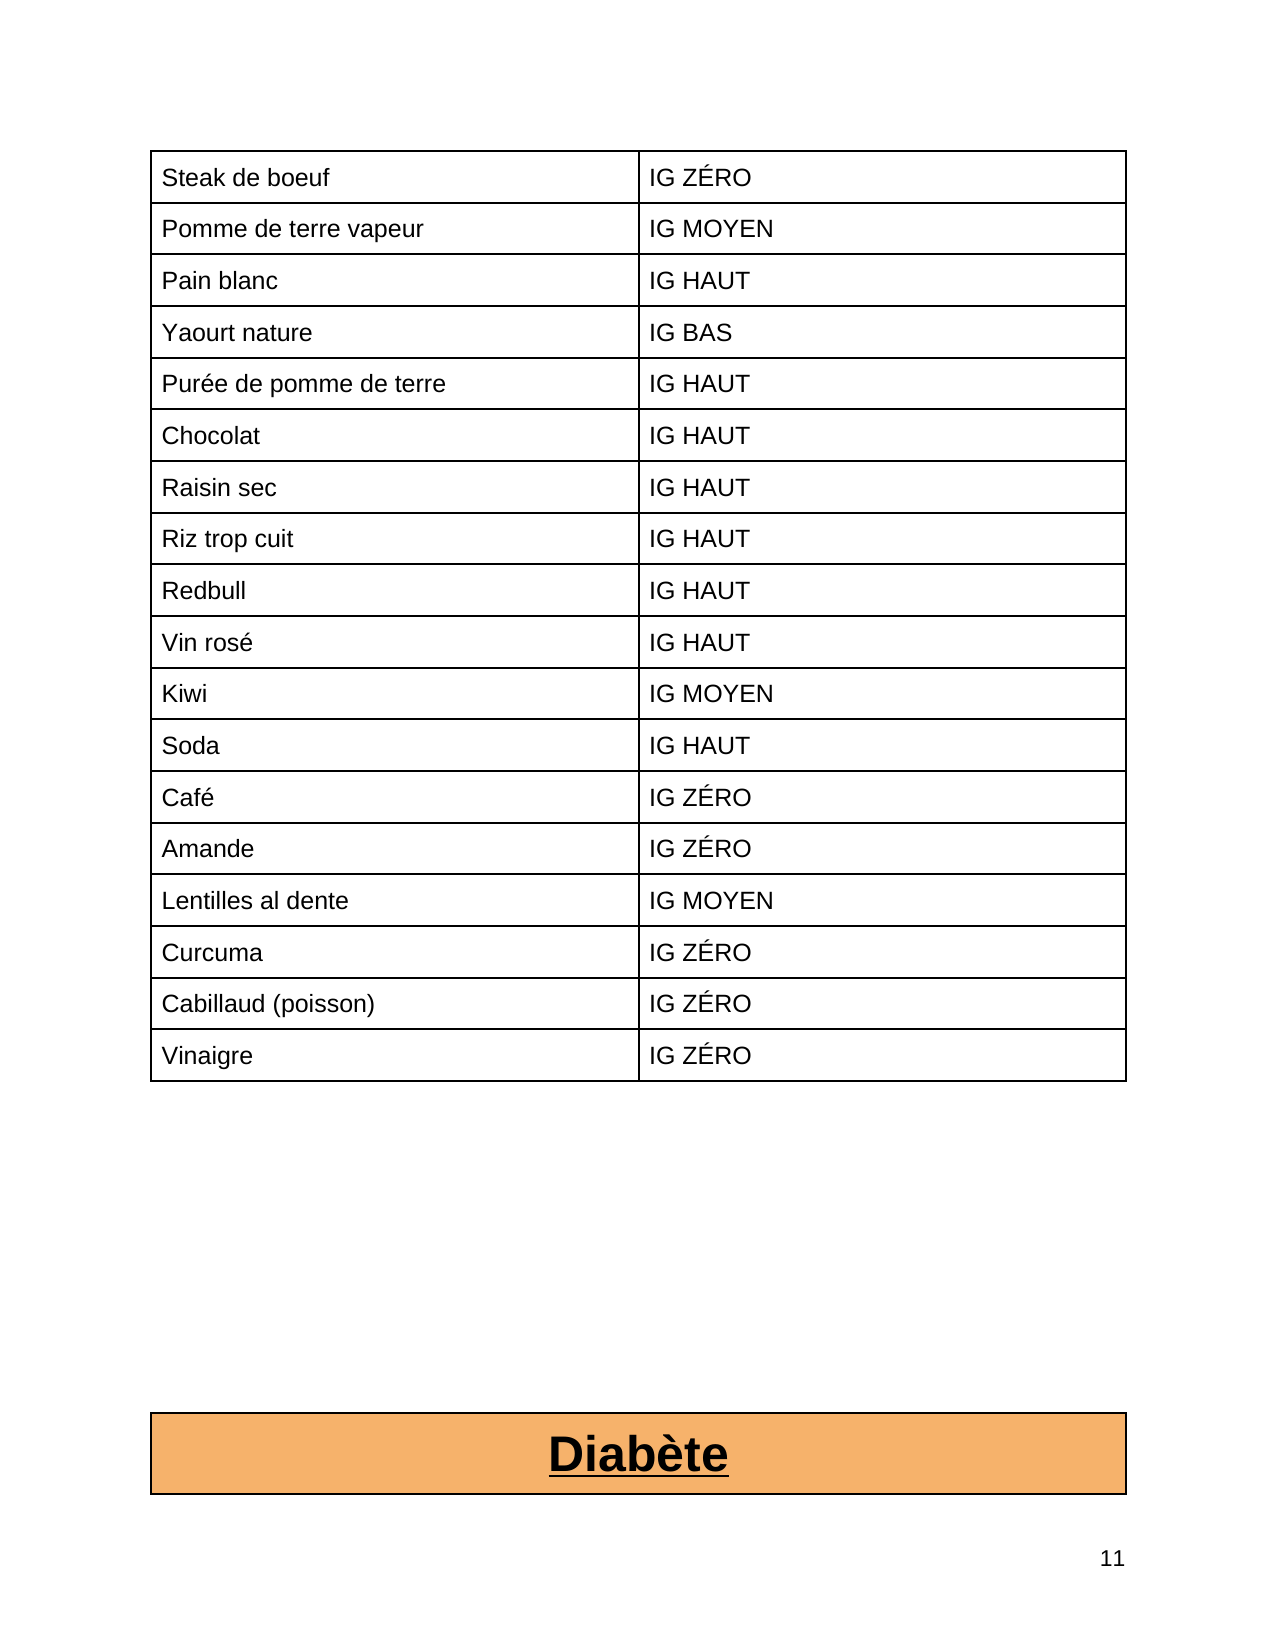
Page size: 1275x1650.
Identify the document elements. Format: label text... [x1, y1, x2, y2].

table_cell Pain blanc [152, 255, 638, 305]
table_cell Raisin sec [152, 462, 638, 512]
table_cell Redbull [152, 565, 638, 615]
table_cell Riz trop cuit [152, 514, 638, 563]
table_cell IG ZÉRO [640, 152, 1125, 202]
table_cell Chocolat [152, 410, 638, 460]
table_cell IG HAUT [640, 410, 1125, 460]
table_cell Amande [152, 824, 638, 873]
table_cell IG ZÉRO [640, 772, 1125, 822]
table_cell IG BAS [640, 307, 1125, 357]
table_cell IG ZÉRO [640, 979, 1125, 1028]
table_cell IG HAUT [640, 617, 1125, 667]
table_cell Lentilles al dente [152, 875, 638, 925]
table_cell IG ZÉRO [640, 1030, 1125, 1080]
table_cell IG HAUT [640, 514, 1125, 563]
table_cell Purée de pomme de terre [152, 359, 638, 408]
table_cell IG MOYEN [640, 875, 1125, 925]
table_cell Café [152, 772, 638, 822]
table_header Diabète Partie 4 [152, 1414, 1125, 1493]
table_cell IG ZÉRO [640, 927, 1125, 977]
table_cell Pomme de terre vapeur [152, 204, 638, 253]
table_cell IG HAUT [640, 565, 1125, 615]
table_cell Curcuma [152, 927, 638, 977]
table_cell Yaourt nature [152, 307, 638, 357]
table_cell Kiwi [152, 669, 638, 718]
table_cell IG HAUT [640, 462, 1125, 512]
table_cell IG HAUT [640, 359, 1125, 408]
table_cell IG MOYEN [640, 669, 1125, 718]
table_cell Steak de boeuf [152, 152, 638, 202]
table_cell IG MOYEN [640, 204, 1125, 253]
table_cell IG HAUT [640, 720, 1125, 770]
table_cell Cabillaud (poisson) [152, 979, 638, 1028]
table_cell Vin rosé [152, 617, 638, 667]
table_cell Vinaigre [152, 1030, 638, 1080]
table_cell IG ZÉRO [640, 824, 1125, 873]
table_cell Soda [152, 720, 638, 770]
table_cell IG HAUT [640, 255, 1125, 305]
